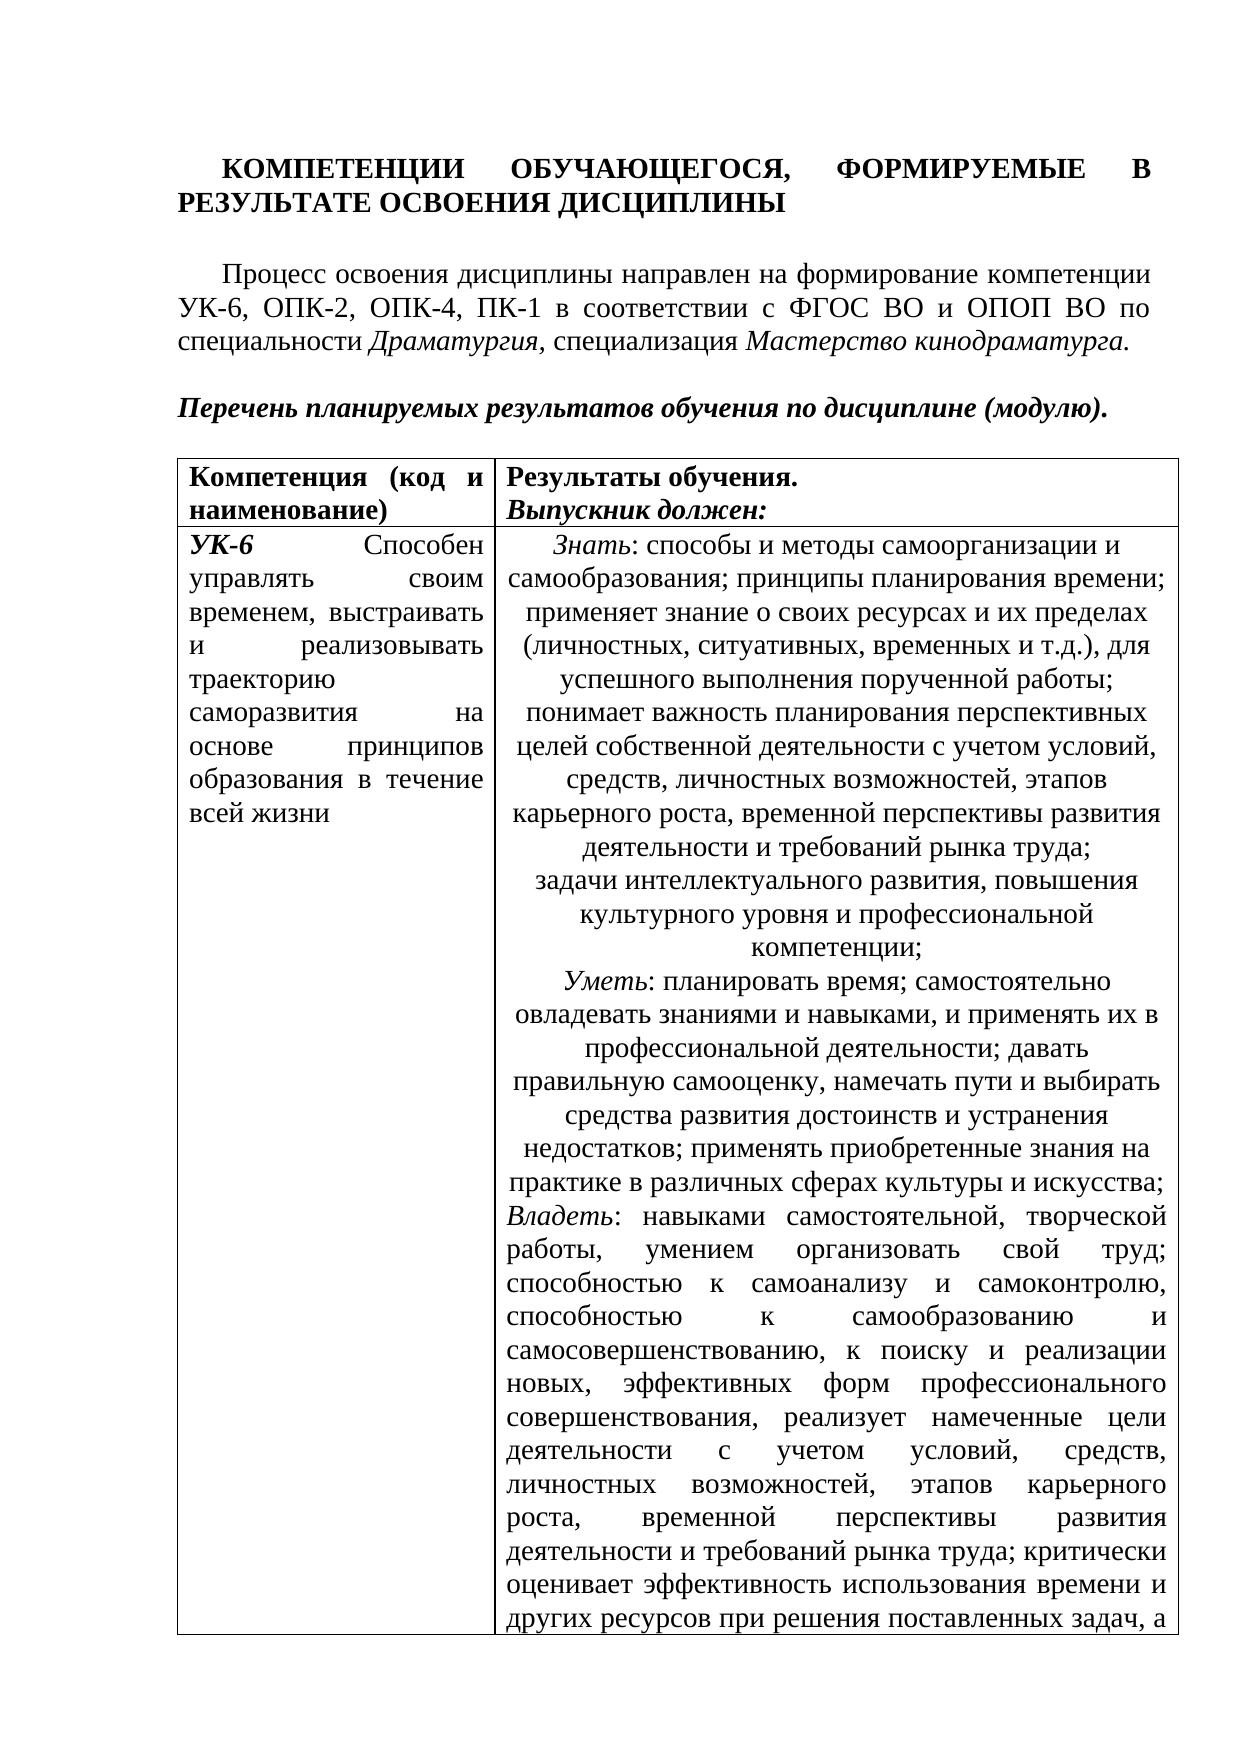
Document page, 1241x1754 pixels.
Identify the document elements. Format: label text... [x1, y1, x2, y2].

text Процесс освоения дисциплины направлен на формирование компетенции УК-6, ОПК-2, ОПК-4, ПК-1 в соответствии с ФГОС ВО и ОПОП ВО по специальности Драматургия, специализация Мастерство кинодраматурга. [177, 256, 1152, 357]
table_header Результаты обучения. Выпускник должен: [496, 459, 1178, 526]
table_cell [178, 527, 494, 1634]
list КОМПЕТЕНЦИИ ОБУЧАЮЩЕГОСЯ, ФОРМИРУЕМЫЕ В РЕЗУЛЬТАТЕ ОСВОЕНИЯ ДИСЦИПЛИНЫ [177, 152, 1152, 219]
table_header Компетенция (код и наименование) [178, 459, 494, 526]
text Перечень планируемых результатов обучения по дисциплине (модулю). [177, 391, 1152, 424]
